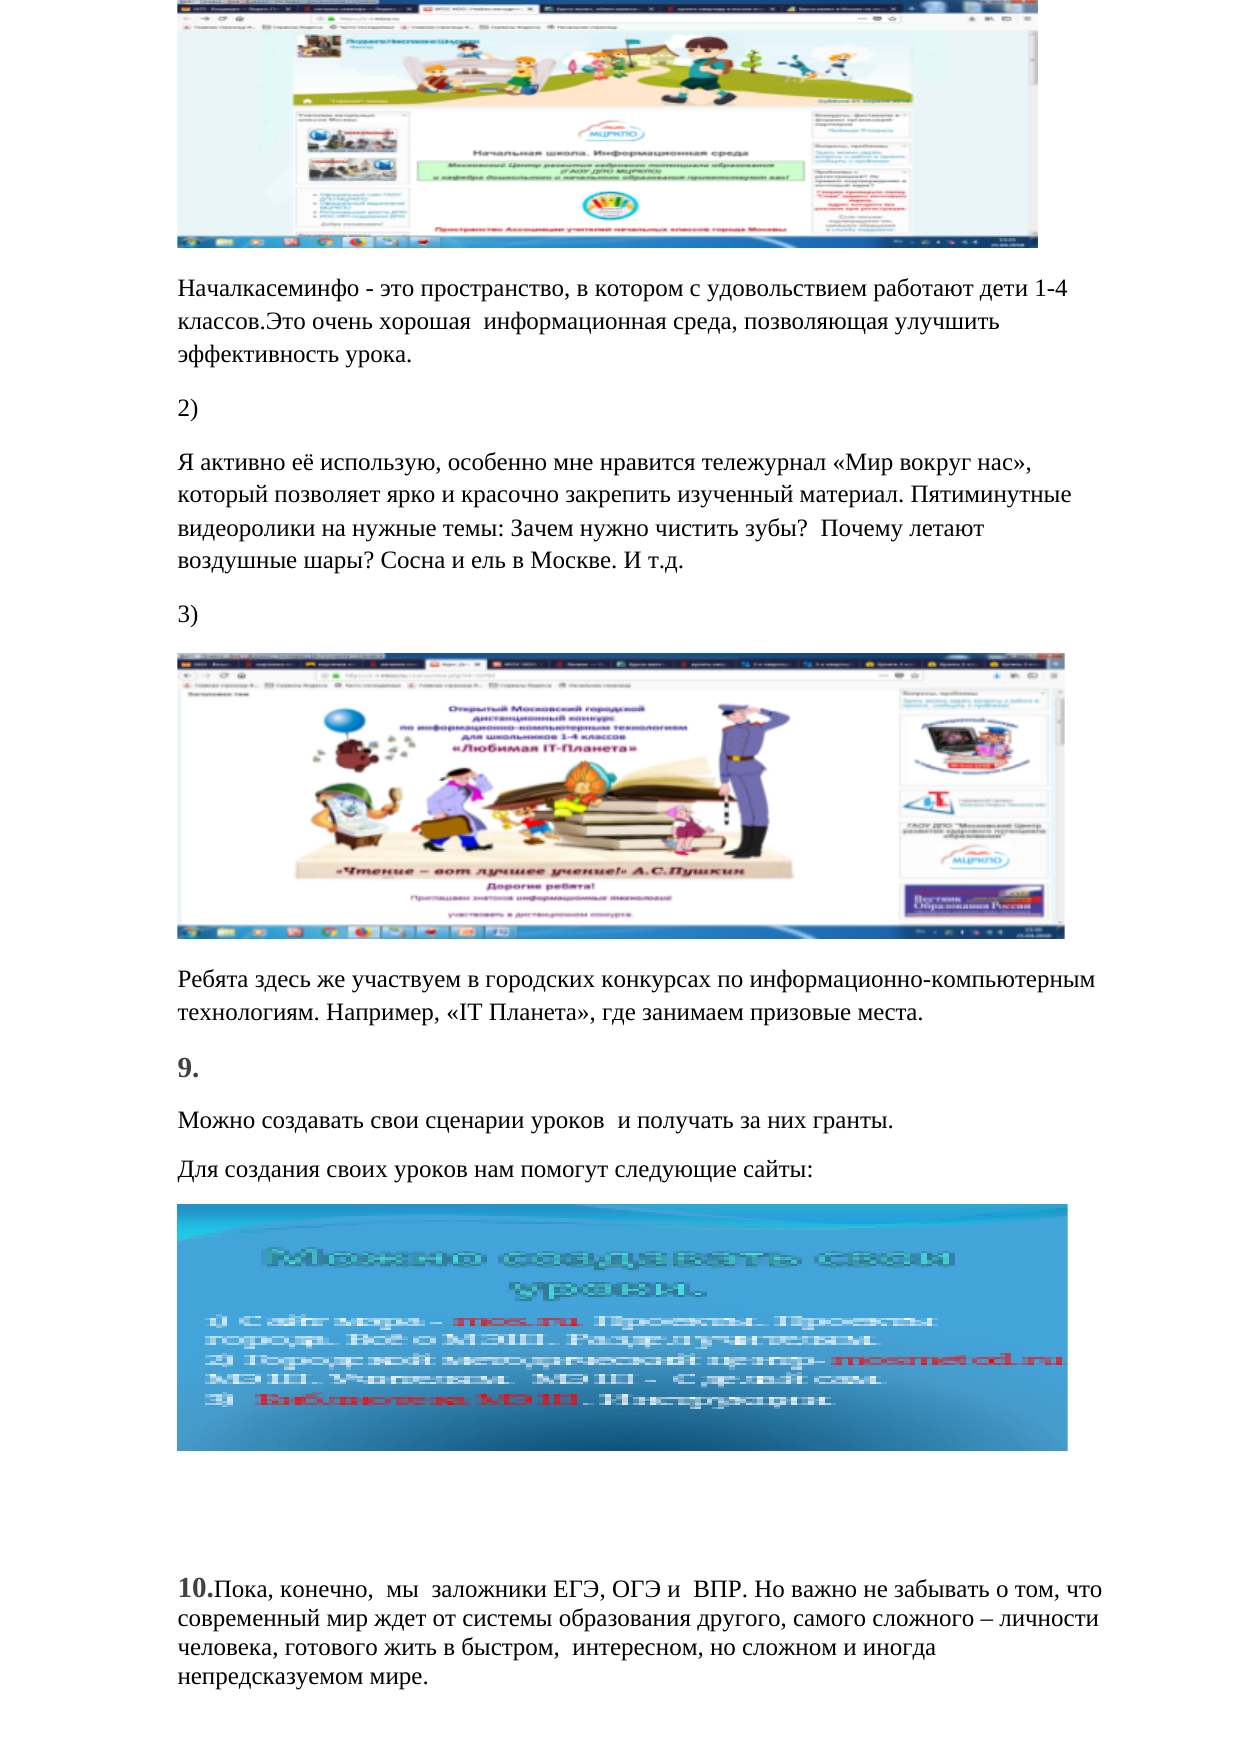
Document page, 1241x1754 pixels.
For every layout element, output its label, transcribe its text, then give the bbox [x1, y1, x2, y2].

text Я активно её использую, особенно мне нравится тележурнал «Мир вокруг нас», который позволяет ярко и красочно закрепить изученный материал. Пятиминутные видеоролики на нужные темы: Зачем нужно чистить зубы? Почему летают воздушные шары? Сосна и ель в Москве. И т.д. [177, 447, 1107, 574]
picture [177, 653, 1065, 939]
text 10.Пока, конечно, мы заложники ЕГЭ, ОГЭ и ВПР. Но важно не забывать о том, что современный мир ждет от системы образования другого, самого сложного – личности человека, готового жить в быстром, интересном, но сложном и иногда непредсказуемом мире. [177, 1570, 1107, 1689]
text Можно создавать свои сценарии уроков и получать за них гранты. [177, 1105, 1107, 1134]
text Началкасеминфо - это пространство, в котором с удовольствием работают дети 1-4 классов.Это очень хорошая информационная среда, позволяющая улучшить эффективность урока. [177, 273, 1107, 368]
text Ребята здесь же участвуем в городских конкурсах по информационно-компьютерным технологиям. Например, «IT Планета», где занимаем призовые места. [177, 964, 1107, 1025]
text 9. [177, 1051, 1107, 1084]
text 3) [177, 599, 1107, 628]
text 2) [177, 393, 1107, 421]
text Для создания своих уроков нам помогут следующие сайты: [177, 1154, 1107, 1183]
picture [177, 0, 1038, 248]
